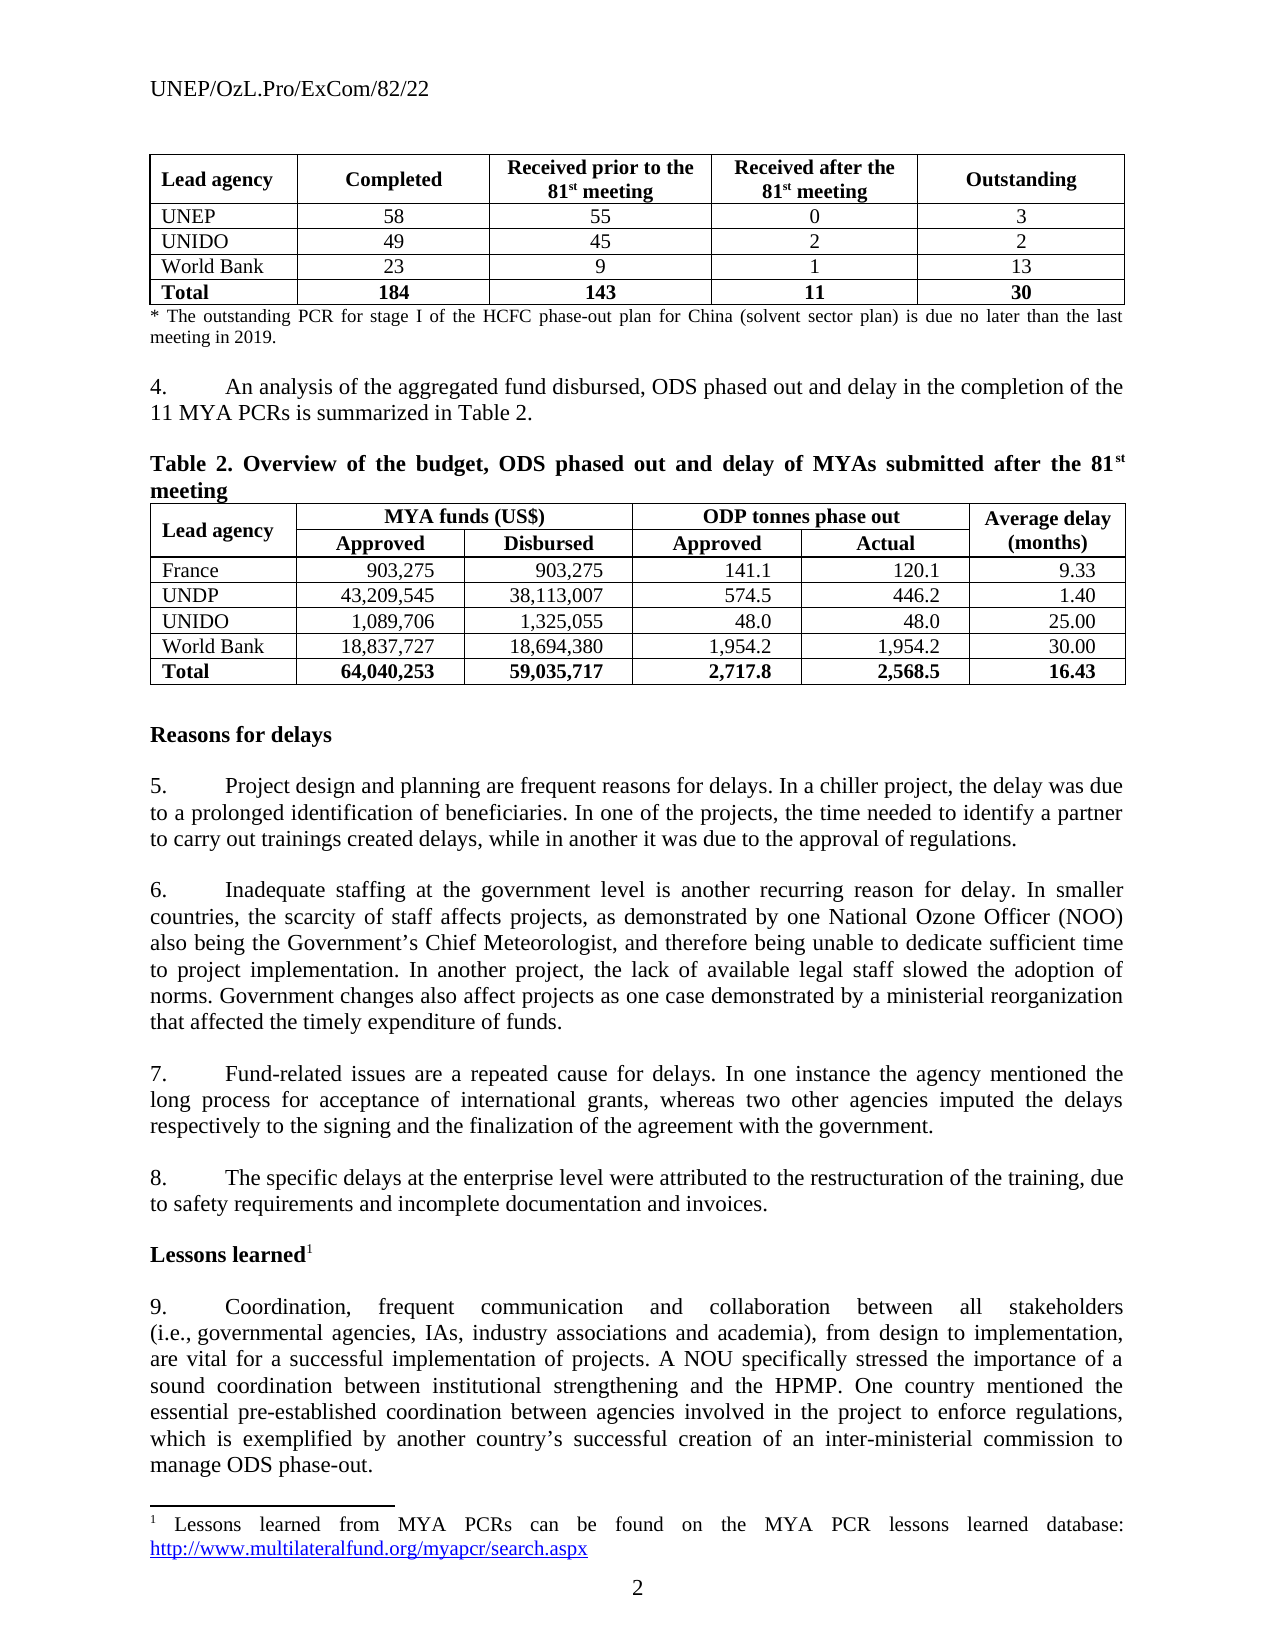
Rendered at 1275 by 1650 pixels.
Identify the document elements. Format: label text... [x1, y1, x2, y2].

table_header Lead agency [151, 155, 297, 203]
table_cell 2,717.8 [633, 659, 801, 683]
table_cell France [151, 558, 296, 582]
table_cell 38,113,007 [465, 583, 632, 607]
table_cell 184 [298, 280, 489, 304]
subtitle Project design and planning are frequent reasons for delays. In a chiller project, the delay was due to a prolonged identification of beneficiaries. In one of the projects, the time needed to identify a partner to carry out trainings created delays, while in another it was due to the approval of regulations. [150, 772, 1125, 852]
table_header Average delay (months) [970, 504, 1125, 556]
table_header Lead agency [151, 504, 296, 556]
table_cell 59,035,717 [465, 659, 632, 683]
table_cell 1.40 [970, 583, 1125, 607]
subtitle The specific delays at the enterprise level were attributed to the restructuration of the training, due to safety requirements and incomplete documentation and invoices. [150, 1164, 1125, 1216]
table_cell Approved [297, 530, 464, 556]
subtitle Fund-related issues are a repeated cause for delays. In one instance the agency mentioned the long process for acceptance of international grants, whereas two other agencies imputed the delays respectively to the signing and the finalization of the agreement with the government. [150, 1060, 1125, 1139]
table_header MYA funds (US$) [297, 504, 632, 529]
table_cell 58 [298, 204, 489, 228]
table_cell 49 [298, 229, 489, 253]
subtitle * The outstanding PCR for stage I of the HCFC phase-out plan for China (solvent sector plan) is due no later than the last meeting in 2019. [150, 305, 1125, 348]
table_cell 574.5 [633, 583, 801, 607]
table_cell Actual [802, 530, 969, 556]
table_cell 3 [918, 204, 1124, 228]
table_cell 903,275 [297, 558, 464, 582]
table_cell 30.00 [970, 634, 1125, 658]
table_cell 1,089,706 [297, 608, 464, 633]
table_cell 9 [490, 255, 711, 278]
subtitle An analysis of the aggregated fund disbursed, ODS phased out and delay in the completion of the 11 MYA PCRs is summarized in Table 2. [150, 373, 1125, 426]
table_header Outstanding [918, 155, 1124, 203]
subtitle Inadequate staffing at the government level is another recurring reason for delay. In smaller countries, the scarcity of staff affects projects, as demonstrated by one National Ozone Officer (NOO) also being the Government’s Chief Meteorologist, and therefore being unable to dedicate sufficient time to project implementation. In another project, the lack of available legal staff slowed the adoption of norms. Government changes also affect projects as one case demonstrated by a ministerial reorganization that affected the timely expenditure of funds. [150, 877, 1125, 1035]
table_cell Approved [633, 530, 801, 556]
table_cell Disbursed [465, 530, 632, 556]
table_cell Total [151, 280, 297, 304]
table_cell 2 [918, 229, 1124, 253]
table_cell 120.1 [802, 558, 969, 582]
text Reasons for delays [150, 721, 1125, 747]
subtitle Table 2. Overview of the budget, ODS phased out and delay of MYAs submitted after the 81st meeting [150, 451, 1125, 503]
table_cell 48.0 [802, 608, 969, 633]
table_cell 9.33 [970, 558, 1125, 582]
table_cell 16.43 [970, 659, 1125, 683]
table_header ODP tonnes phase out [633, 504, 969, 529]
table_cell World Bank [151, 255, 297, 278]
table_cell 143 [490, 280, 711, 304]
subtitle Lessons learned [150, 1241, 1125, 1268]
table_cell 45 [490, 229, 711, 253]
table_cell 11 [712, 280, 917, 304]
table_header Completed [298, 155, 489, 203]
table_cell 23 [298, 255, 489, 278]
table_cell 43,209,545 [297, 583, 464, 607]
table_cell 141.1 [633, 558, 801, 582]
table_cell Total [151, 659, 296, 683]
table_cell 64,040,253 [297, 659, 464, 683]
table_header Received prior to the 81st meeting [490, 155, 711, 203]
table_cell 25.00 [970, 608, 1125, 633]
table_cell 18,694,380 [465, 634, 632, 658]
table_header Received after the 81st meeting [712, 155, 917, 203]
table_cell 55 [490, 204, 711, 228]
table_cell 30 [918, 280, 1124, 304]
table_cell 1,954.2 [633, 634, 801, 658]
table_cell 446.2 [802, 583, 969, 607]
table_cell 1 [712, 255, 917, 278]
table_cell 1,954.2 [802, 634, 969, 658]
table_cell UNEP [151, 204, 297, 228]
table_cell 0 [712, 204, 917, 228]
table_cell UNDP [151, 583, 296, 607]
table_cell 48.0 [633, 608, 801, 633]
table_cell UNIDO [151, 608, 296, 633]
table_cell 18,837,727 [297, 634, 464, 658]
table_cell 2,568.5 [802, 659, 969, 683]
table_cell 903,275 [465, 558, 632, 582]
table_cell 2 [712, 229, 917, 253]
table_cell UNIDO [151, 229, 297, 253]
subtitle Coordination, frequent communication and collaboration between all stakeholders (i.e., governmental agencies, IAs, industry associations and academia), from design to implementation, are vital for a successful implementation of projects. A NOU specifically stressed the importance of a sound coordination between institutional strengthening and the HPMP. One country mentioned the essential pre-established coordination between agencies involved in the project to enforce regulations, which is exemplified by another country’s successful creation of an inter-ministerial commission to manage ODS phase-out. [150, 1293, 1125, 1477]
table_cell 13 [918, 255, 1124, 278]
table_cell 1,325,055 [465, 608, 632, 633]
table_cell World Bank [151, 634, 296, 658]
